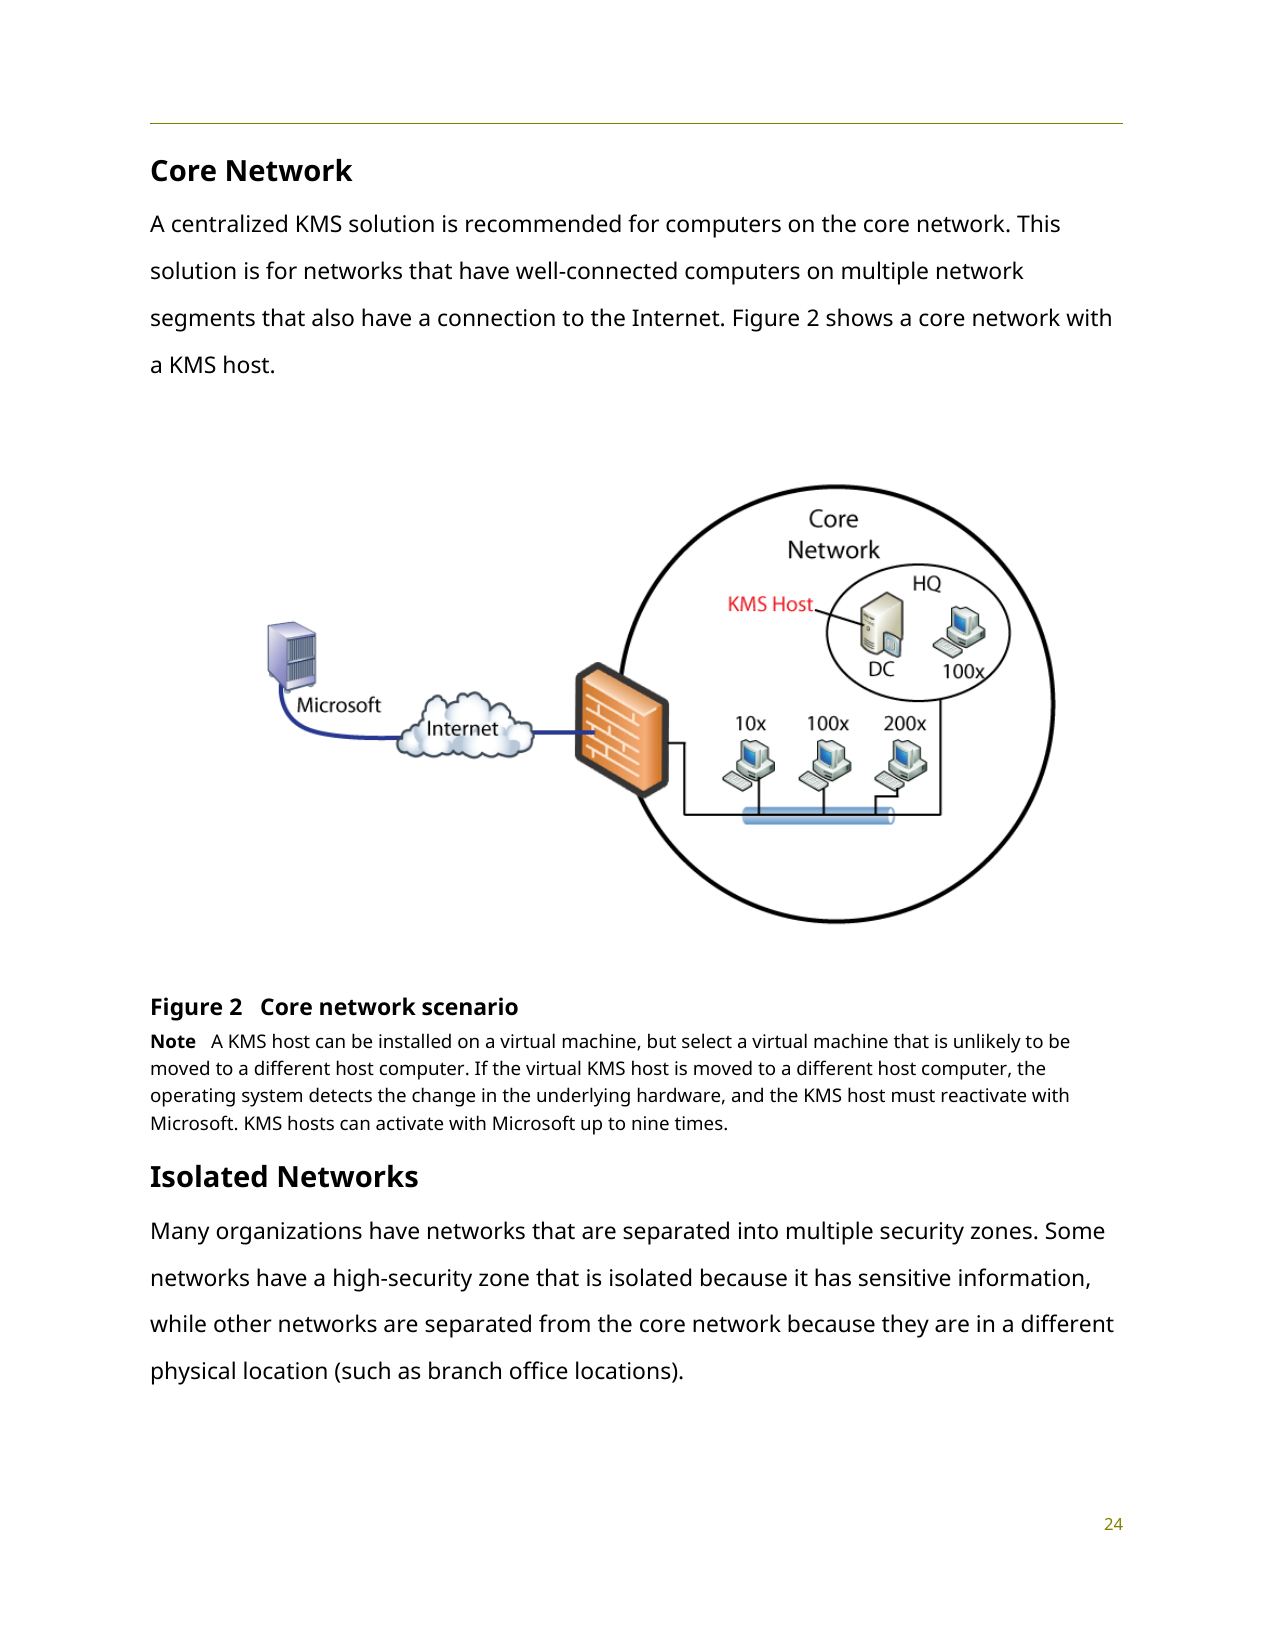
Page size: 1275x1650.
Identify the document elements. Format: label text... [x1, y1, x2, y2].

text A centralized KMS solution is recommended for computers on the core network. This solution is for networks that have well-connected computers on multiple network segments that also have a connection to the Internet. Figure 2 shows a core network with a KMS host. [150, 208, 1125, 380]
subtitle Core Network [150, 150, 1125, 190]
text Many organizations have networks that are separated into multiple security zones. Some networks have a high-security zone that is isolated because it has sensitive information, while other networks are separated from the core network because they are in a different physical location (such as branch office locations). [150, 1214, 1125, 1386]
subtitle Isolated Networks [150, 1156, 1125, 1196]
text Note A KMS host can be installed on a virtual machine, but select a virtual machine that is unlikely to be moved to a different host computer. If the virtual KMS host is moved to a different host computer, the operating system detects the change in the underlying hardware, and the KMS host must reactivate with Microsoft. KMS hosts can activate with Microsoft up to nine times. [150, 1027, 1125, 1135]
picture [134, 441, 1110, 960]
